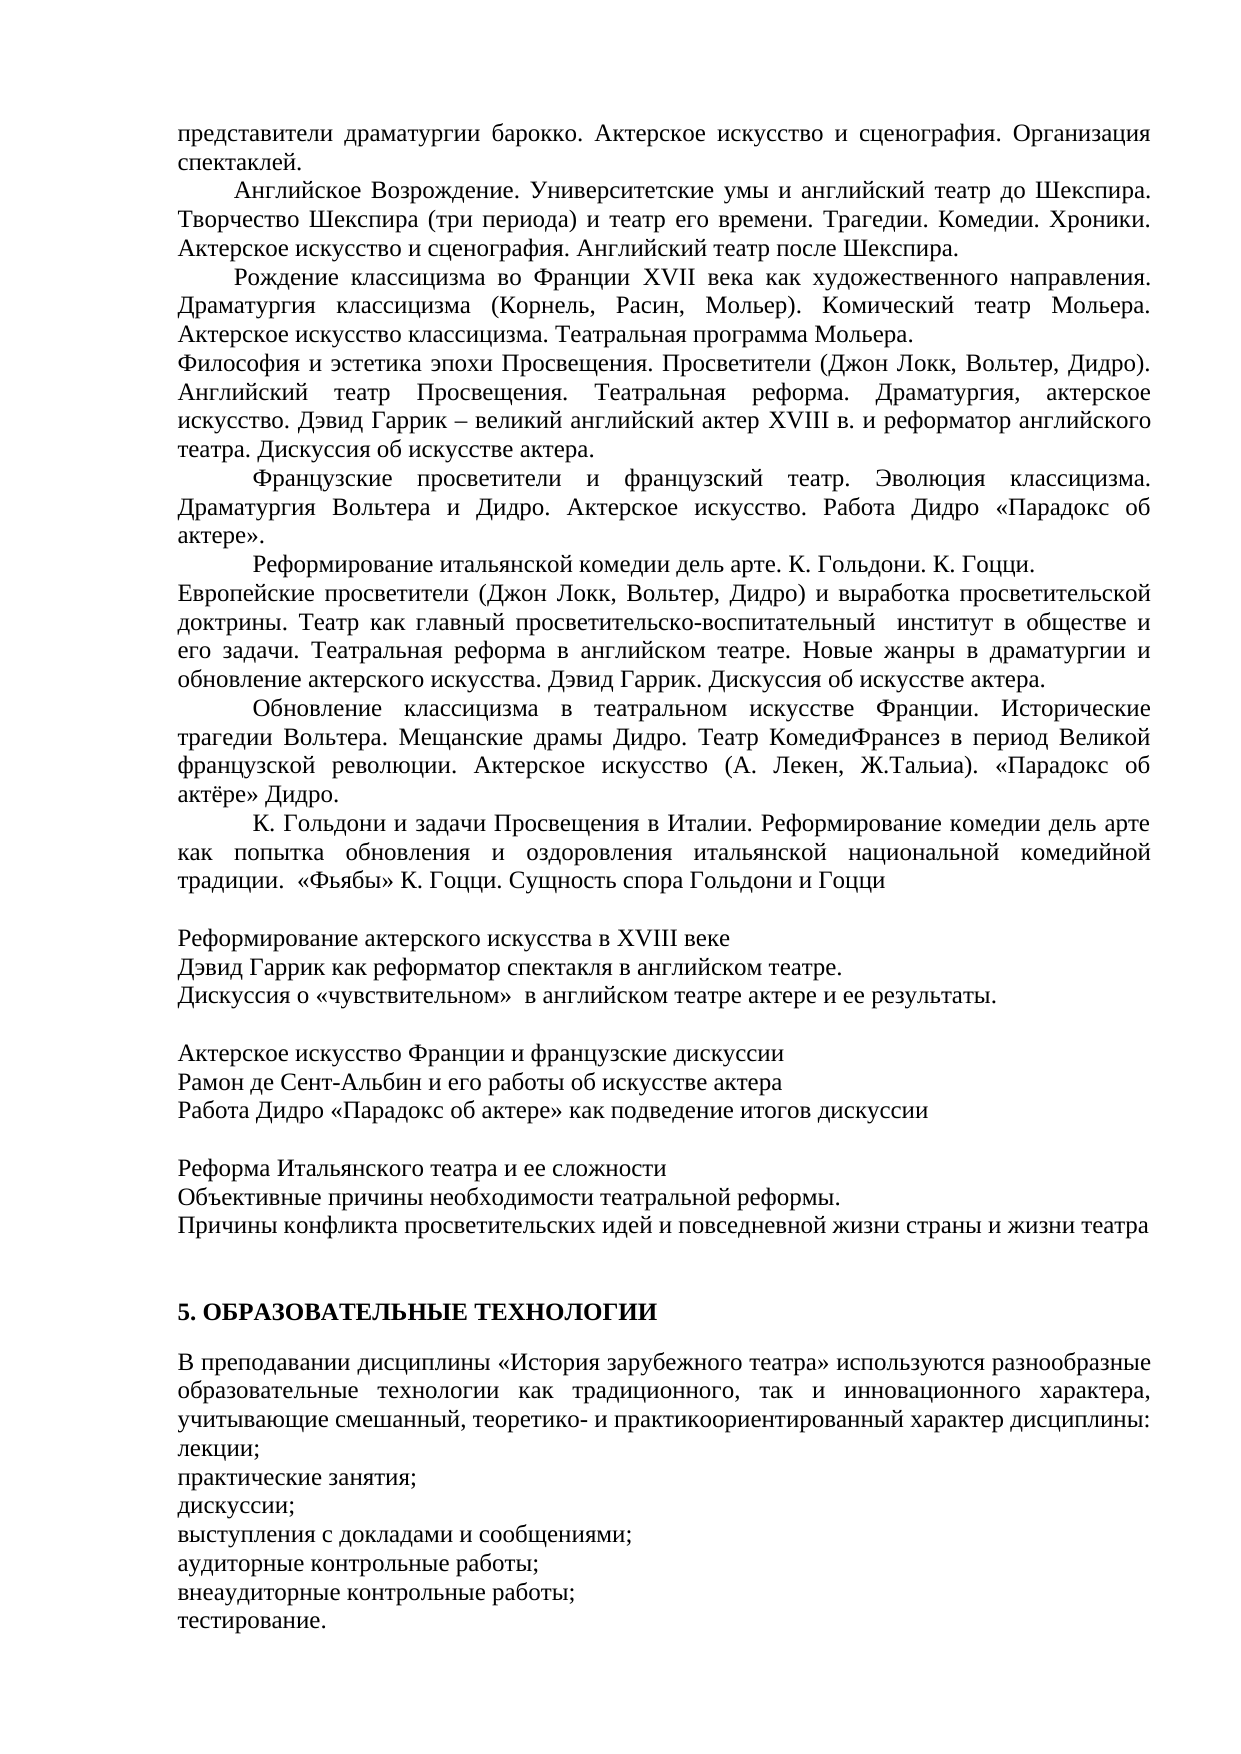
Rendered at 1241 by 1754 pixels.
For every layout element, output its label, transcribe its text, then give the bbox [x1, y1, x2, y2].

text тестирование. [177, 1605, 1152, 1634]
text Рамон де Сент-Альбин и его работы об искусстве актера [177, 1067, 1152, 1096]
text Реформирование итальянской комедии дель арте. К. Гольдони. К. Гоцци. [177, 549, 1152, 578]
text аудиторные контрольные работы; [177, 1548, 1152, 1577]
text К. Гольдони и задачи Просвещения в Италии. Реформирование комедии дель арте как попытка обновления и оздоровления итальянской национальной комедийной традиции. «Фьябы» К. Гоцци. Сущность спора Гольдони и Гоцци [177, 808, 1152, 894]
text Дискуссия о «чувствительном» в английском театре актере и ее результаты. [177, 981, 1152, 1009]
text лекции; [177, 1433, 1152, 1462]
text Причины конфликта просветительских идей и повседневной жизни страны и жизни театра [177, 1211, 1152, 1239]
text дискуссии; [177, 1490, 1152, 1519]
text Объективные причины необходимости театральной реформы. [177, 1182, 1152, 1211]
text Английское Возрождение. Университетские умы и английский театр до Шекспира. Творчество Шекспира (три периода) и театр его времени. Трагедии. Комедии. Хроники. Актерское искусство и сценография. Английский театр после Шекспира. [177, 176, 1152, 262]
text Работа Дидро «Парадокс об актере» как подведение итогов дискуссии [177, 1096, 1152, 1124]
text внеаудиторные контрольные работы; [177, 1577, 1152, 1605]
text Европейские просветители (Джон Локк, Вольтер, Дидро) и выработка просветительской доктрины. Театр как главный просветительско-воспитательный институт в обществе и его задачи. Театральная реформа в английском театре. Новые жанры в драматургии и обновление актерского искусства. Дэвид Гаррик. Дискуссия об искусстве актера. [177, 578, 1152, 693]
text выступления с докладами и сообщениями; [177, 1519, 1152, 1548]
text Дэвид Гаррик как реформатор спектакля в английском театре. [177, 952, 1152, 981]
text Реформа Итальянского театра и ее сложности [177, 1153, 1152, 1182]
text Рождение классицизма во Франции XVII века как художественного направления. Драматургия классицизма (Корнель, Расин, Мольер). Комический театр Мольера. Актерское искусство классицизма. Театральная программа Мольера. [177, 262, 1152, 348]
text 5. ОБРАЗОВАТЕЛЬНЫЕ ТЕХНОЛОГИИ [177, 1297, 1152, 1326]
text В преподавании дисциплины «История зарубежного театра» используются разнообразные образовательные технологии как традиционного, так и инновационного характера, учитывающие смешанный, теоретико- и практикоориентированный характер дисциплины: [177, 1347, 1152, 1433]
text Философия и эстетика эпохи Просвещения. Просветители (Джон Локк, Вольтер, Дидро). Английский театр Просвещения. Театральная реформа. Драматургия, актерское искусство. Дэвид Гаррик – великий английский актер XVIII в. и реформатор английского театра. Дискуссия об искусстве актера. [177, 348, 1152, 463]
text Обновление классицизма в театральном искусстве Франции. Исторические трагедии Вольтера. Мещанские драмы Дидро. Театр КомедиФрансез в период Великой французской революции. Актерское искусство (А. Лекен, Ж.Тальиа). «Парадокс об актёре» Дидро. [177, 693, 1152, 808]
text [177, 118, 1152, 176]
text Французские просветители и французский театр. Эволюция классицизма. Драматургия Вольтера и Дидро. Актерское искусство. Работа Дидро «Парадокс об актере». [177, 463, 1152, 549]
text Реформирование актерского искусства в XVIII веке [177, 923, 1152, 952]
text Актерское искусство Франции и французские дискуссии [177, 1038, 1152, 1067]
text практические занятия; [177, 1462, 1152, 1490]
